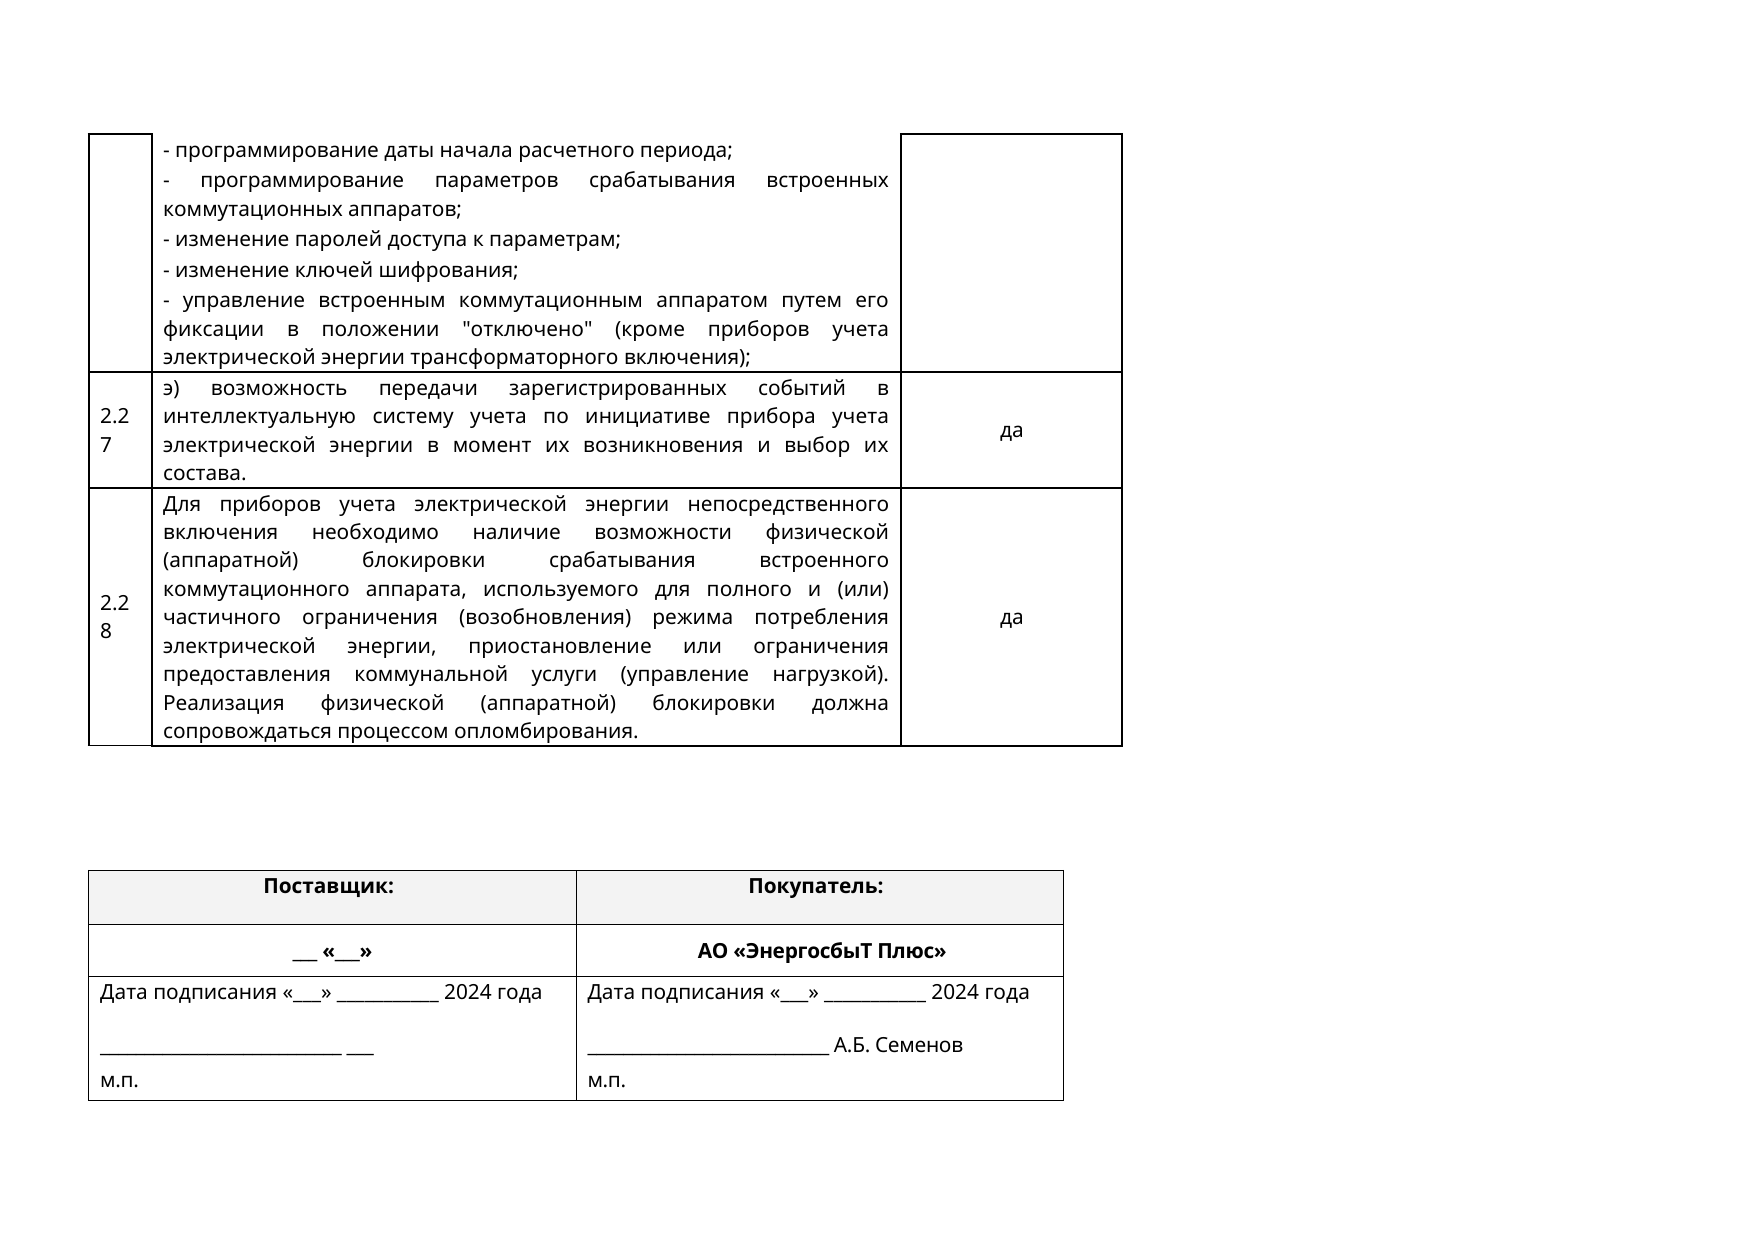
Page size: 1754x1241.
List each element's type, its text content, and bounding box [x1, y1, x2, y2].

table_header Поставщик: [89, 871, 576, 924]
table_cell Для приборов учета электрической энергии непосредственного включения необходимо наличие возможности физической (аппаратной) блокировки срабатывания встроенного коммутационного аппарата, используемого для полного и (или) частичного ограничения (возобновления) режима потребления электрической энергии, приостановление или ограничения предоставления коммунальной услуги (управление нагрузкой). Реализация физической (аппаратной) блокировки должна сопровождаться процессом опломбирования. [153, 489, 900, 745]
table_cell Дата подписания «___» ___________ 2024 года ___________________________ А.Б. Семенов м.п. [577, 977, 1063, 1099]
table_cell - управление встроенным коммутационным аппаратом путем его фиксации в положении "отключено" (кроме приборов учета электрической энергии трансформаторного включения); [153, 284, 900, 371]
table_cell да [902, 489, 1121, 745]
table_cell - изменение паролей доступа к параметрам; [153, 223, 900, 253]
table_cell 2.28 [90, 489, 151, 745]
table_cell ___ «___» [89, 925, 576, 976]
table_cell - программирование даты начала расчетного периода; [153, 133, 900, 163]
table_cell АО «ЭнергосбыТ Плюс» [577, 925, 1063, 976]
table_header Покупатель: [577, 871, 1063, 924]
table_cell - программирование параметров срабатывания встроенных коммутационных аппаратов; [153, 164, 900, 222]
table_cell Дата подписания «___» ___________ 2024 года ___________________________ ___ м.п. [89, 977, 576, 1099]
table_cell э) возможность передачи зарегистрированных событий в интеллектуальную систему учета по инициативе прибора учета электрической энергии в момент их возникновения и выбор их состава. [153, 373, 900, 487]
table_cell 2.27 [90, 373, 151, 487]
table_cell да [902, 373, 1121, 487]
table_cell - изменение ключей шифрования; [153, 253, 900, 283]
